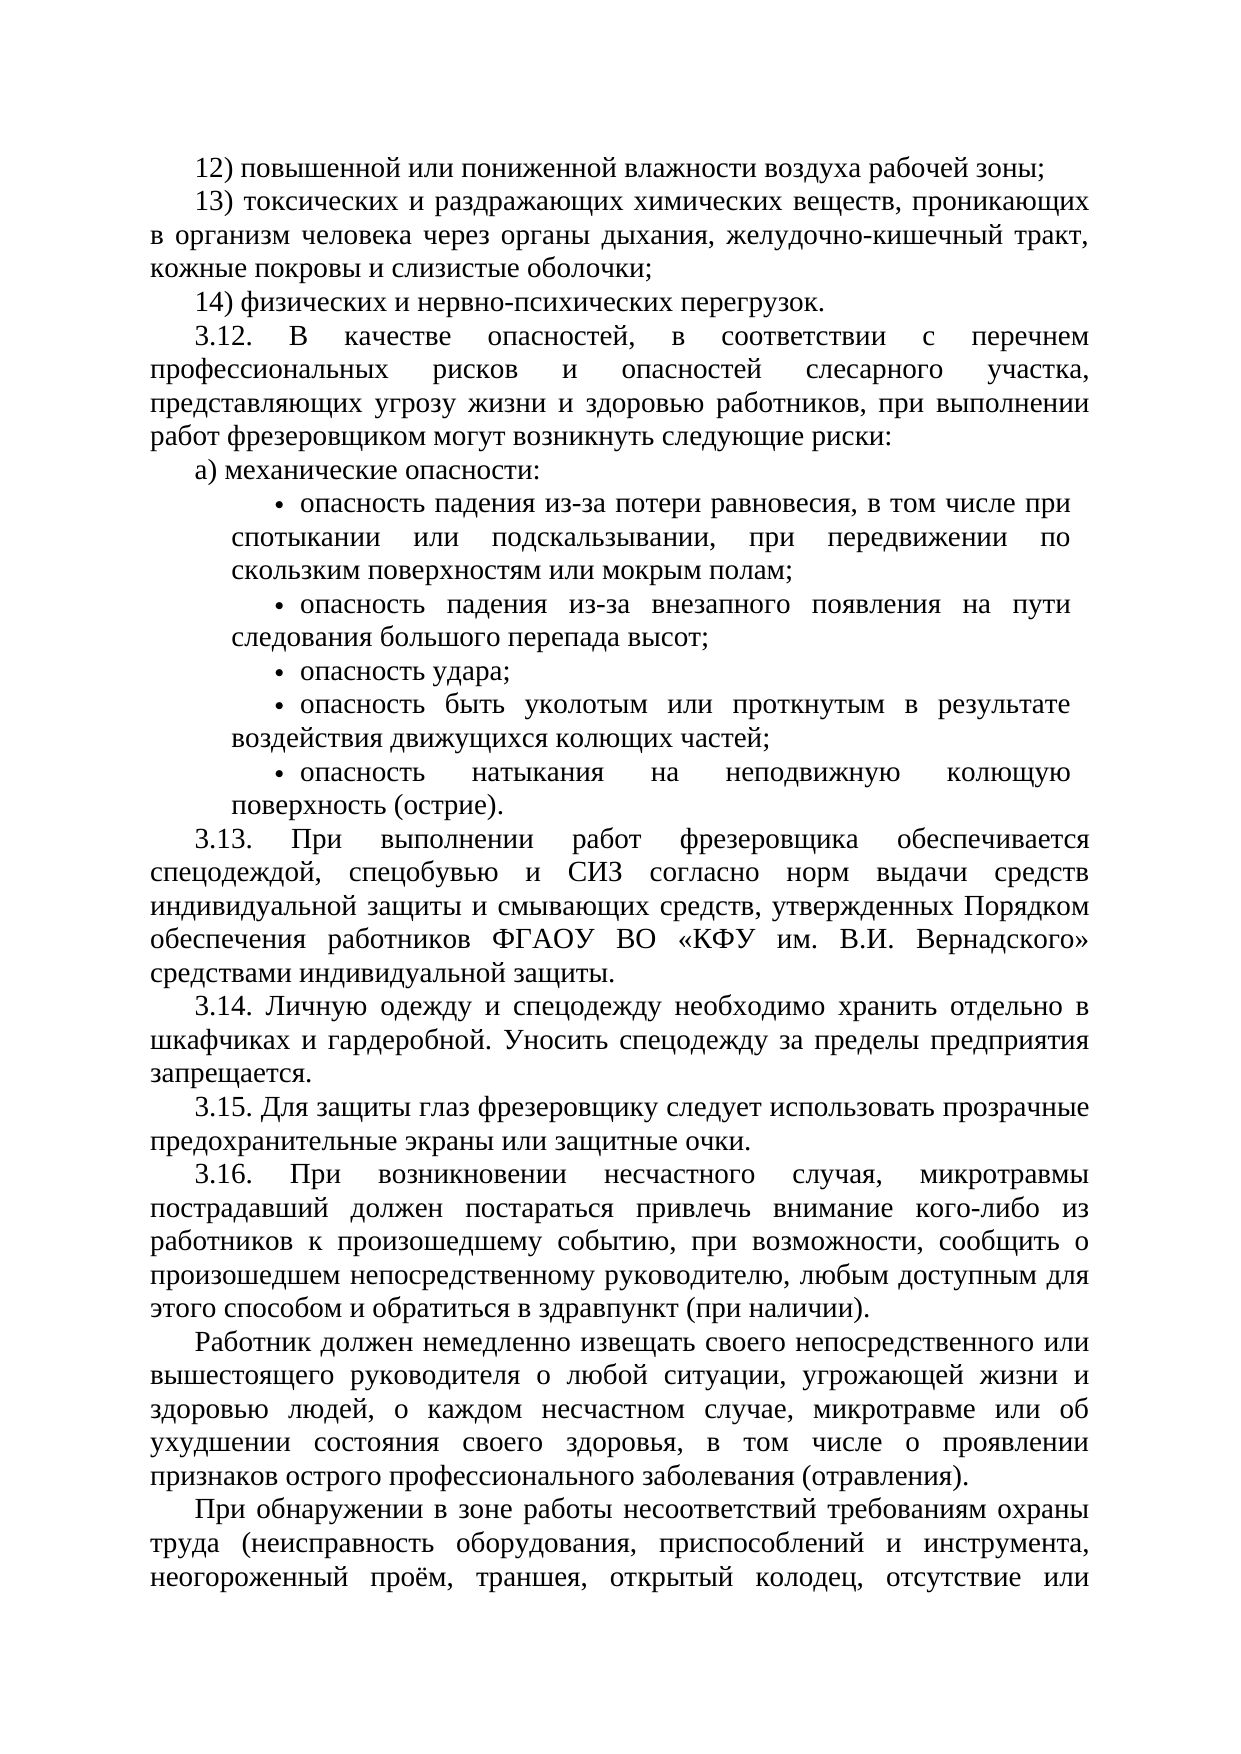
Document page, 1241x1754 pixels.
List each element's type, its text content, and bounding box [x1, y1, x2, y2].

list опасность падения из-за потери равновесия, в том числе при спотыкании или подскальзывании, при передвижении по скользким поверхностям или мокрым полам; [231, 485, 1071, 586]
text 3.16. При возникновении несчастного случая, микротравмы пострадавший должен постараться привлечь внимание кого-либо из работников к произошедшему событию, при возможности, сообщить о произошедшем непосредственному руководителю, любым доступным для этого способом и обратиться в здравпункт (при наличии). [150, 1156, 1090, 1324]
text Работник должен немедленно извещать своего непосредственного или вышестоящего руководителя о любой ситуации, угрожающей жизни и здоровью людей, о каждом несчастном случае, микротравме или об ухудшении состояния своего здоровья, в том числе о проявлении признаков острого профессионального заболевания (отравления). [150, 1324, 1090, 1492]
text 13) токсических и раздражающих химических веществ, проникающих в организм человека через органы дыхания, желудочно-кишечный тракт, кожные покровы и слизистые оболочки; [150, 183, 1090, 284]
list опасность натыкания на неподвижную колющую поверхность (острие). [231, 754, 1071, 821]
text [150, 1492, 1090, 1592]
text 3.14. Личную одежду и спецодежду необходимо хранить отдельно в шкафчиках и гардеробной. Уносить спецодежду за пределы предприятия запрещается. [150, 988, 1090, 1089]
text 14) физических и нервно-психических перегрузок. [150, 284, 1090, 318]
text 3.15. Для защиты глаз фрезеровщику следует использовать прозрачные предохранительные экраны или защитные очки. [150, 1089, 1090, 1156]
list опасность падения из-за внезапного появления на пути следования большого перепада высот; [231, 586, 1071, 653]
text 3.13. При выполнении работ фрезеровщика обеспечивается спецодеждой, спецобувью и СИЗ согласно норм выдачи средств индивидуальной защиты и смывающих средств, утвержденных Порядком обеспечения работников ФГАОУ ВО «КФУ им. В.И. Вернадского» средствами индивидуальной защиты. [150, 821, 1090, 988]
text 12) повышенной или пониженной влажности воздуха рабочей зоны; [150, 150, 1090, 183]
list опасность удара; [231, 653, 1071, 687]
text а) механические опасности: [150, 452, 1090, 485]
list опасность быть уколотым или проткнутым в результате воздействия движущихся колющих частей; [231, 687, 1071, 754]
text 3.12. В качестве опасностей, в соответствии с перечнем профессиональных рисков и опасностей слесарного участка, представляющих угрозу жизни и здоровью работников, при выполнении работ фрезеровщиком могут возникнуть следующие риски: [150, 318, 1090, 452]
